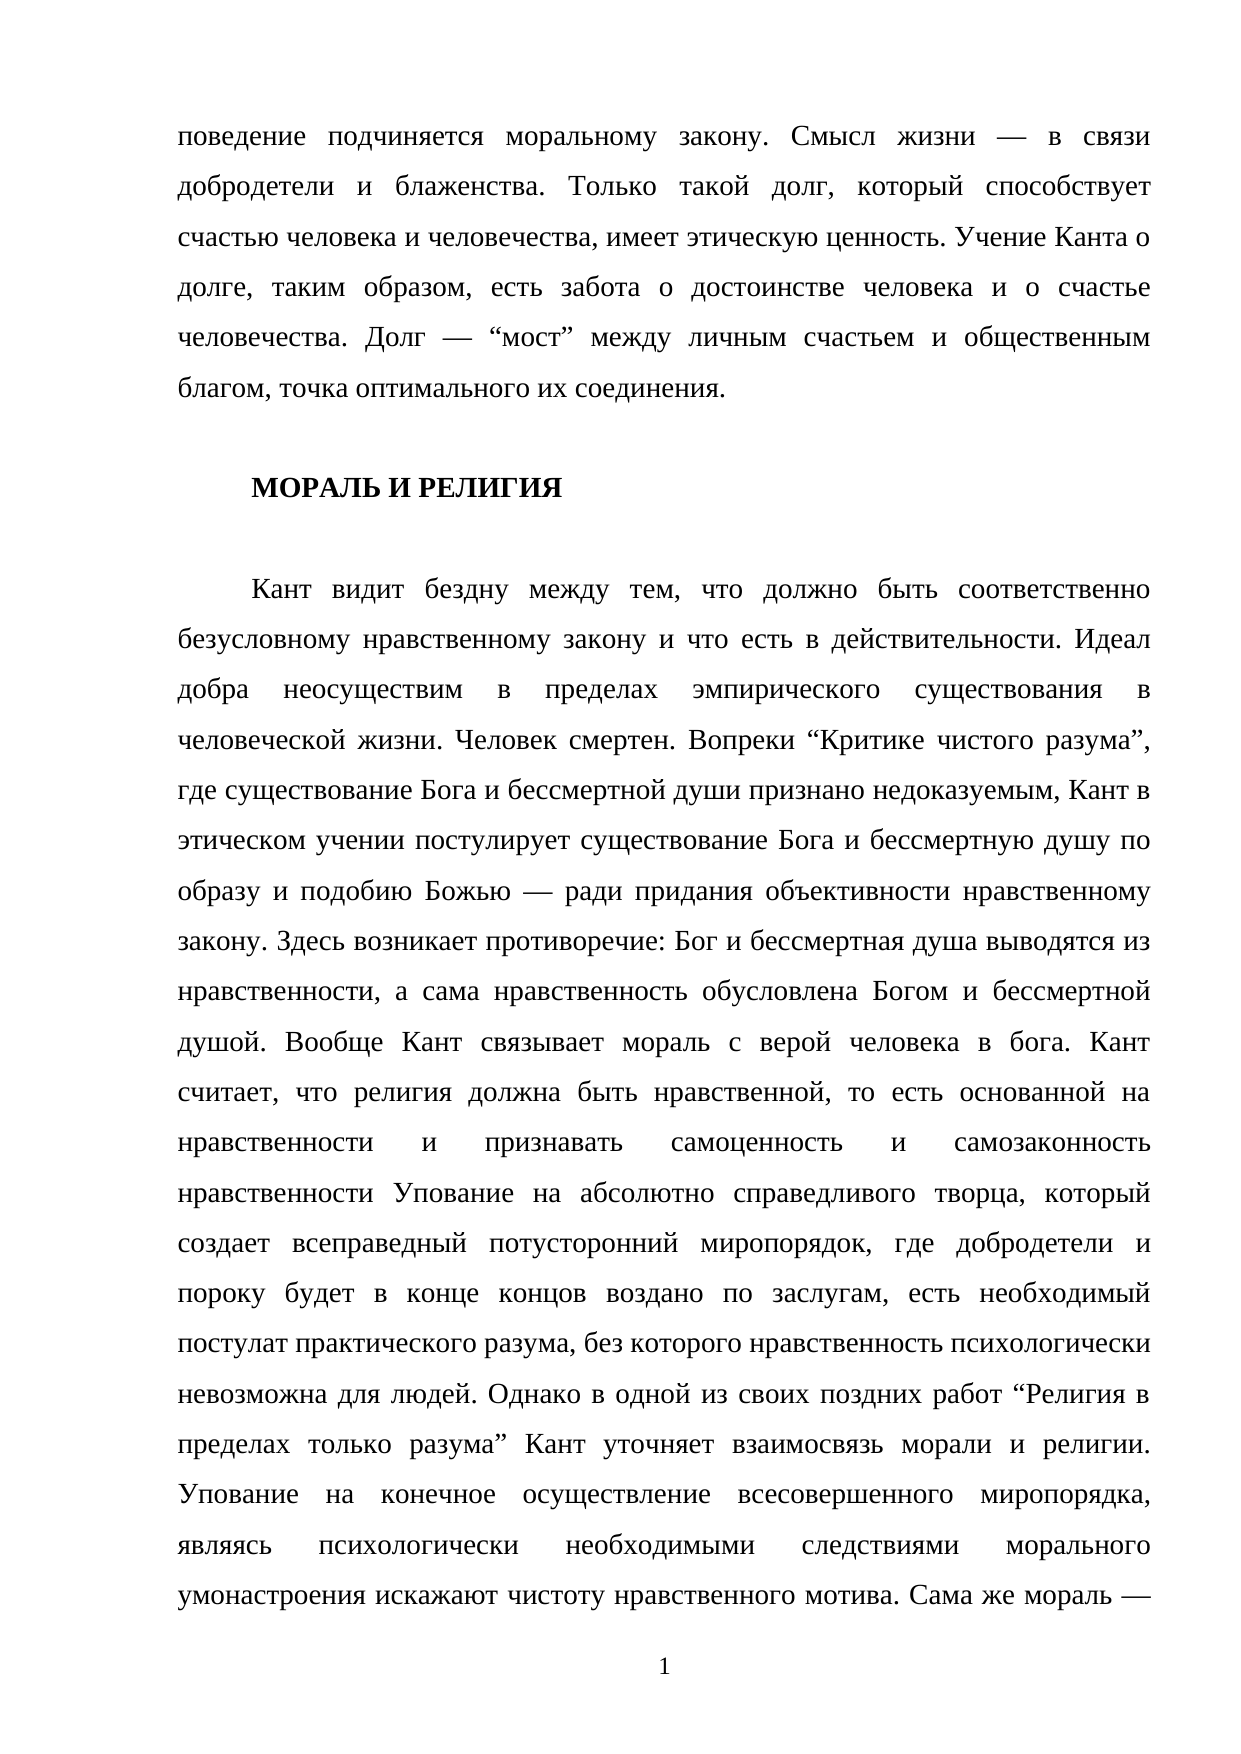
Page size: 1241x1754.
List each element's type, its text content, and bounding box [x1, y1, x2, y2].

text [177, 118, 1152, 403]
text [177, 571, 1152, 1611]
text МОРАЛЬ И РЕЛИГИЯ [177, 470, 1152, 504]
